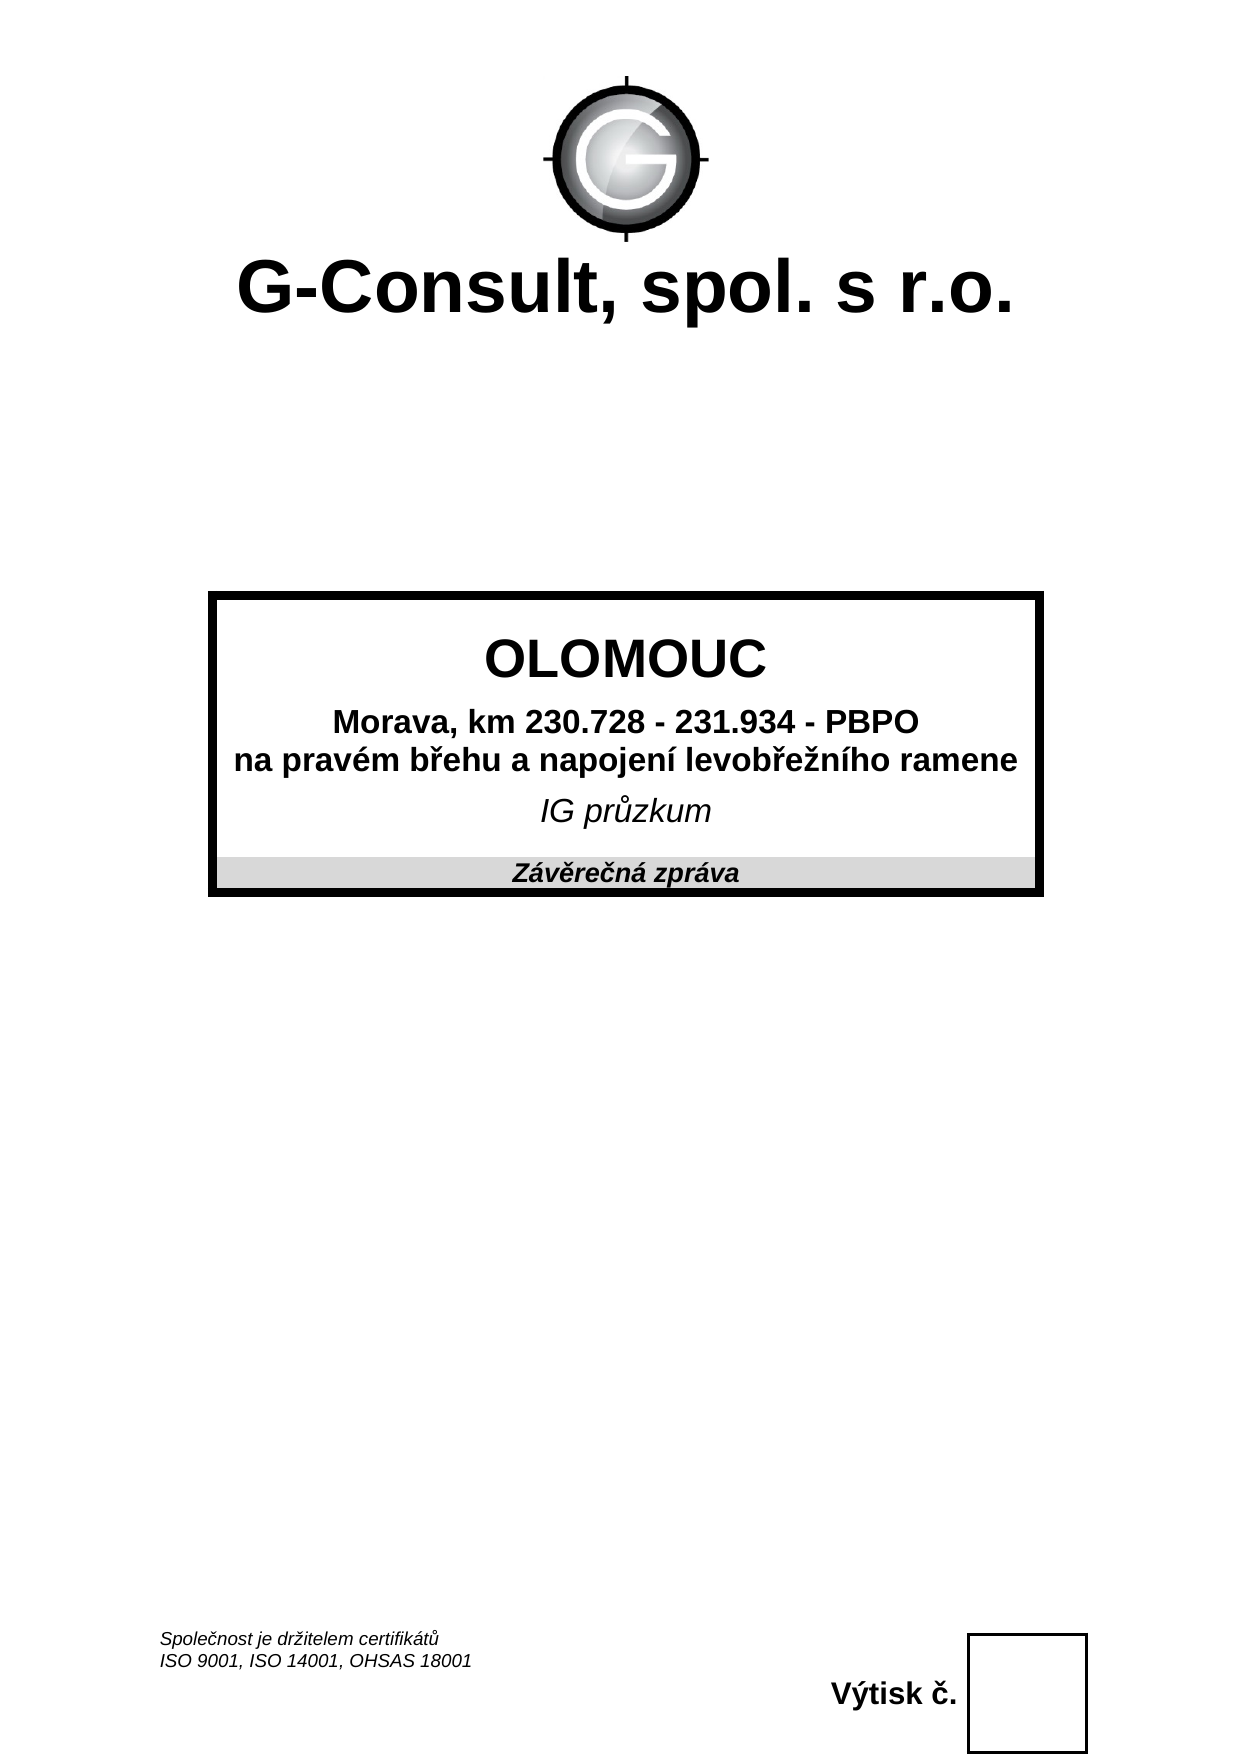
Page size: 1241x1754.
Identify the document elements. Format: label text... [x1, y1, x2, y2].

table_header OLOMOUC Morava, km 230.728 - 231.934 - PBPO na pravém břehu a napojení levobřežního ramene IG průzkum [217, 600, 1035, 857]
picture [543, 76, 709, 242]
table_cell Závěrečná zpráva [217, 857, 1035, 888]
